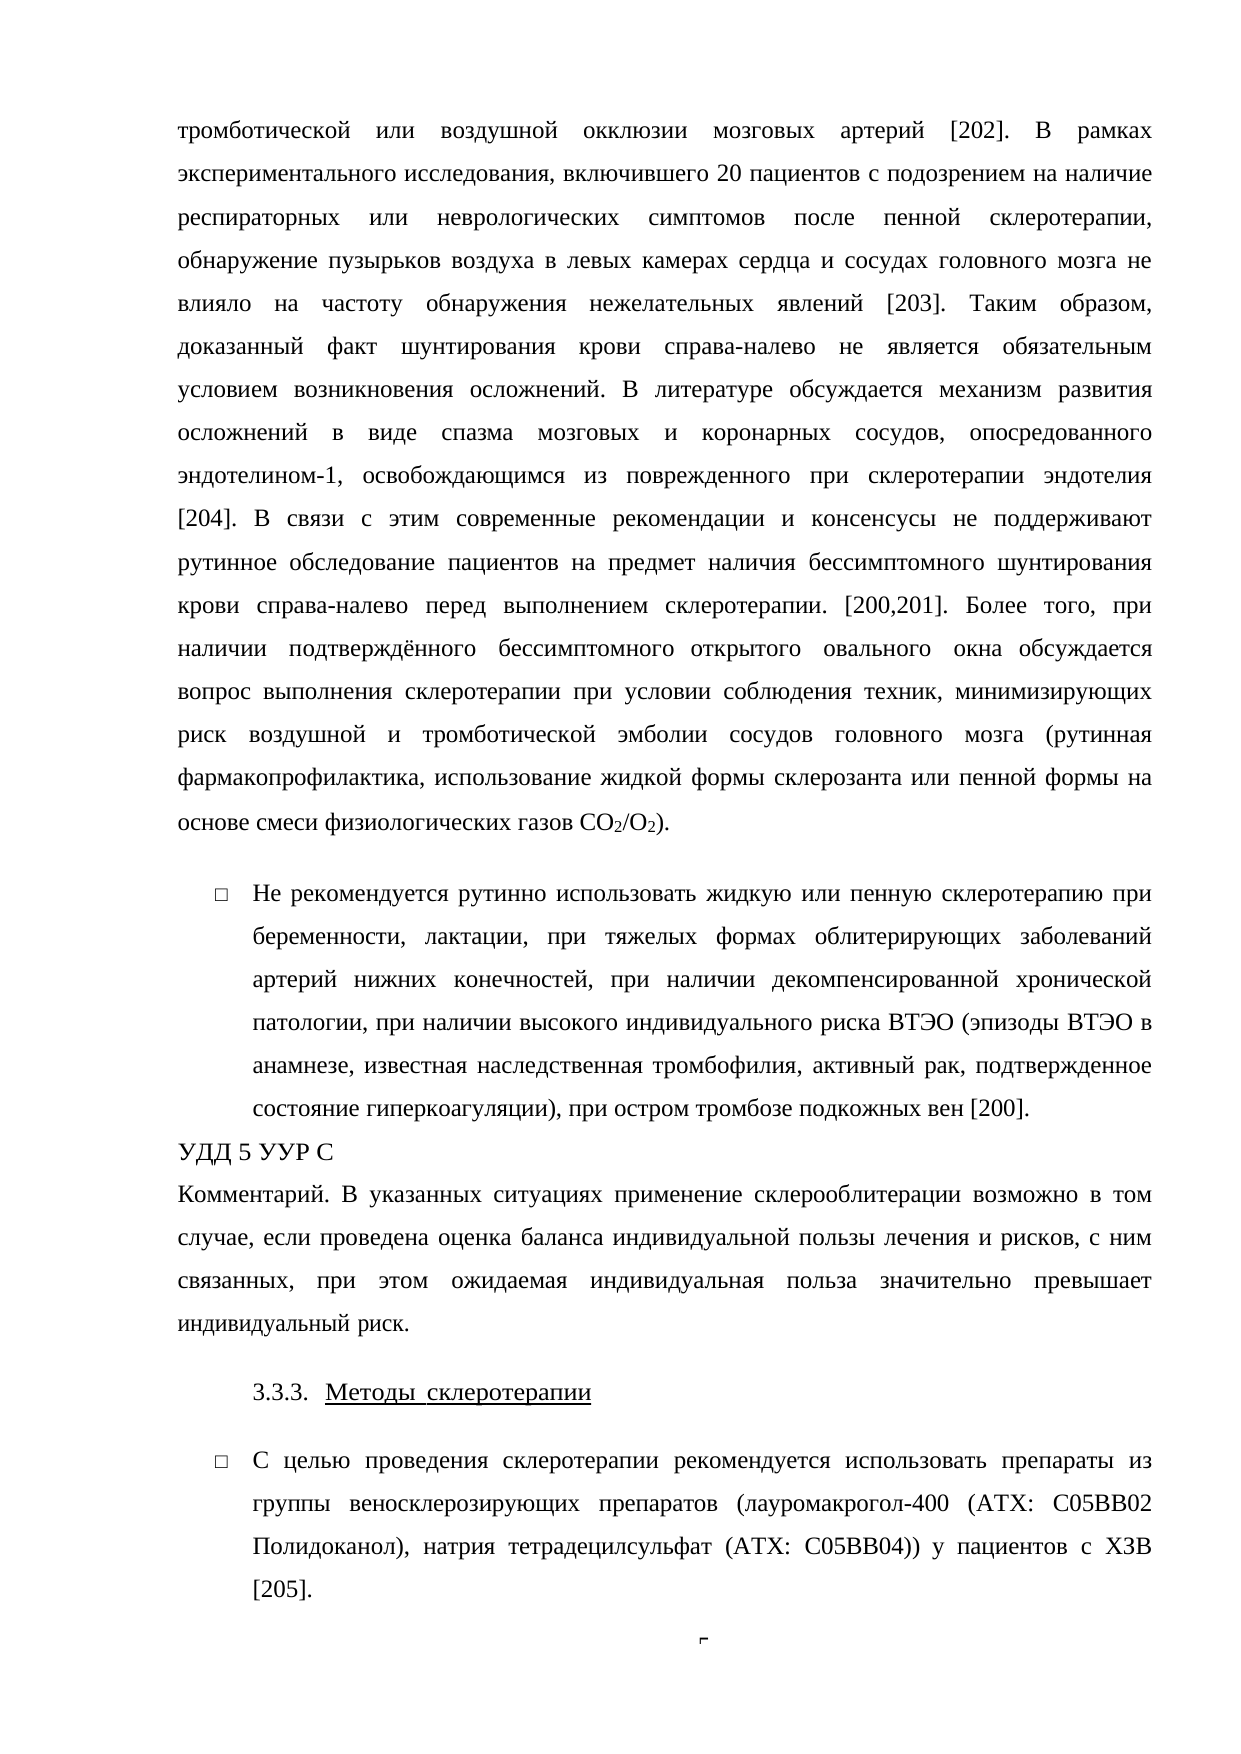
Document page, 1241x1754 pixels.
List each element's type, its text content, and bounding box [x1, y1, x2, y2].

text УДД 5 УУР С [177, 1137, 1163, 1165]
text Комментарий. В указанных ситуациях применение склерооблитерации возможно в том случае, если проведена оценка баланса индивидуальной пользы лечения и рисков, с ним связанных, при этом ожидаемая индивидуальная польза значительно превышает индивидуальный риск. [177, 1179, 1152, 1337]
list Не рекомендуется рутинно использовать жидкую или пенную склеротерапию при беременности, лактации, при тяжелых формах облитерирующих заболеваний артерий нижних конечностей, при наличии декомпенсированной хронической патологии, при наличии высокого индивидуального риска ВТЭО (эпизоды ВТЭО в анамнезе, известная наследственная тромбофилия, активный рак, подтвержденное состояние гиперкоагуляции), при остром тромбозе подкожных вен [200]. [215, 878, 1152, 1121]
list Методы склеротерапии [252, 1377, 1163, 1406]
text тромботической или воздушной окклюзии мозговых артерий [202]. В рамках экспериментального исследования, включившего 20 пациентов с подозрением на наличие респираторных или неврологических симптомов после пенной склеротерапии, обнаружение пузырьков воздуха в левых камерах сердца и сосудах головного мозга не влияло на частоту обнаружения нежелательных явлений [203]. Таким образом, доказанный факт шунтирования крови справа-налево не является обязательным условием возникновения осложнений. В литературе обсуждается механизм развития осложнений в виде спазма мозговых и коронарных сосудов, опосредованного эндотелином-1, освобождающимся из поврежденного при склеротерапии эндотелия [204]. В связи с этим современные рекомендации и консенсусы не поддерживают рутинное обследование пациентов на предмет наличия бессимптомного шунтирования крови справа-налево перед выполнением склеротерапии. [200,201]. Более того, при наличии подтверждённого бессимптомного открытого овального окна обсуждается вопрос выполнения склеротерапии при условии соблюдения техник, минимизирующих риск воздушной и тромботической эмболии сосудов головного мозга (рутинная фармакопрофилактика, использование жидкой формы склерозанта или пенной формы на основе смеси физиологических газов СО2/О2). [177, 115, 1152, 838]
list С целью проведения склеротерапии рекомендуется использовать препараты из группы веносклерозирующих препаратов (лауромакрогол-400 (АТХ: C05BB02 Полидоканол), натрия тетрадецилсульфат (АТХ: C05BB04)) у пациентов с ХЗВ [205]. [215, 1445, 1152, 1602]
